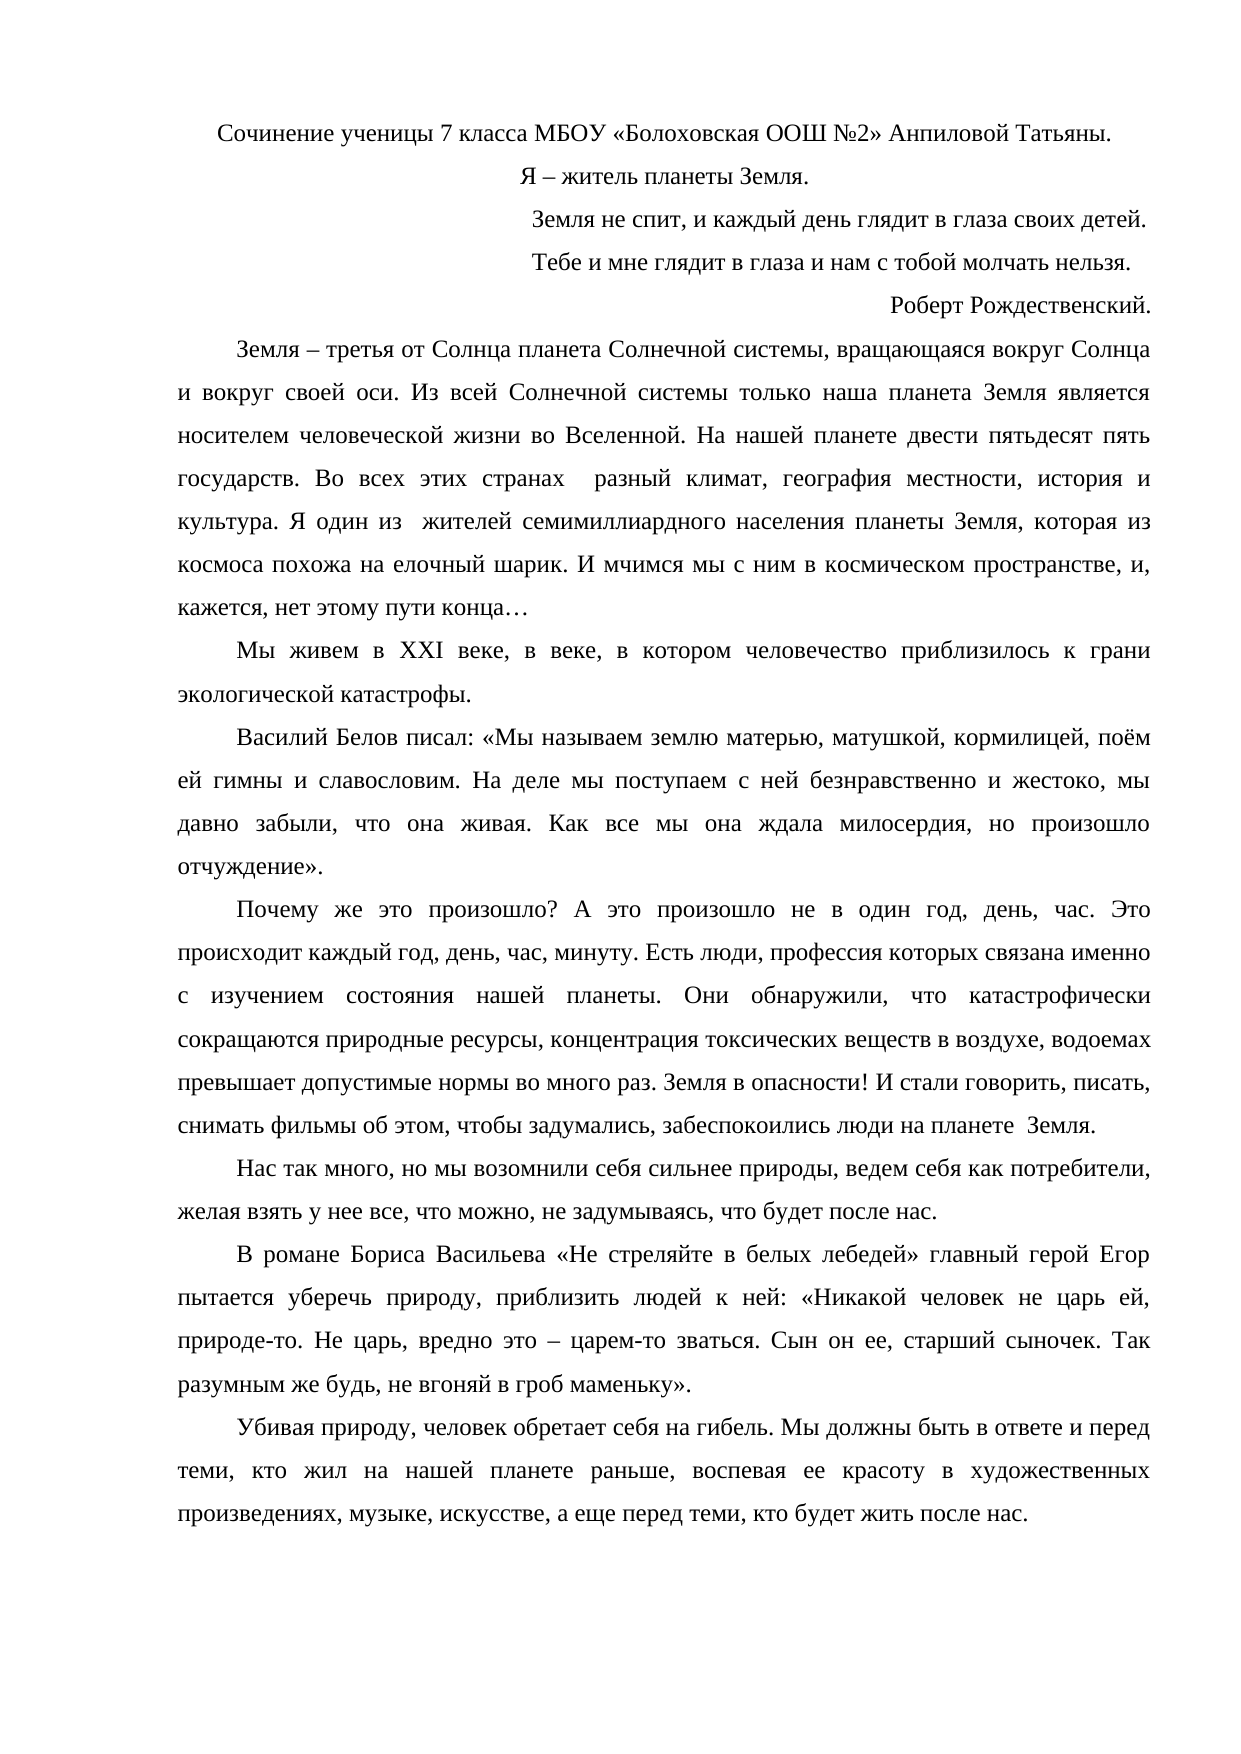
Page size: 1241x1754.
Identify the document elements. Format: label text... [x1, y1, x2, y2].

text В романе Бориса Васильева «Не стреляйте в белых лебедей» главный герой Егор пытается уберечь природу, приблизить людей к ней: «Никакой человек не царь ей, природе-то. Не царь, вредно это – царем-то зваться. Сын он ее, старший сыночек. Так разумным же будь, не вгоняй в гроб маменьку». [177, 1239, 1152, 1397]
text Я – житель планеты Земля. [177, 161, 1152, 190]
text Сочинение ученицы 7 класса МБОУ «Болоховская ООШ №2» Анпиловой Татьяны. [177, 118, 1152, 147]
text Мы живем в XXI веке, в веке, в котором человечество приблизилось к грани экологической катастрофы. [177, 636, 1152, 707]
text Почему же это произошло? А это произошло не в один год, день, час. Это происходит каждый год, день, час, минуту. Есть люди, профессия которых связана именно с изучением состояния нашей планеты. Они обнаружили, что катастрофически сокращаются природные ресурсы, концентрация токсических веществ в воздухе, водоемах превышает допустимые нормы во много раз. Земля в опасности! И стали говорить, писать, снимать фильмы об этом, чтобы задумались, забеспокоились люди на планете Земля. [177, 894, 1152, 1139]
text Земля не спит, и каждый день глядит в глаза своих детей. [532, 204, 1152, 233]
text Роберт Рождественский. [177, 291, 1152, 319]
text Нас так много, но мы возомнили себя сильнее природы, ведем себя как потребители, желая взять у нее все, что можно, не задумываясь, что будет после нас. [177, 1153, 1152, 1225]
text Василий Белов писал: «Мы называем землю матерью, матушкой, кормилицей, поём ей гимны и славословим. На деле мы поступаем с ней безнравственно и жестоко, мы давно забыли, что она живая. Как все мы она ждала милосердия, но произошло отчуждение». [177, 722, 1152, 880]
text Земля – третья от Солнца планета Солнечной системы, вращающаяся вокруг Солнца и вокруг своей оси. Из всей Солнечной системы только наша планета Земля является носителем человеческой жизни во Вселенной. На нашей планете двести пятьдесят пять государств. Во всех этих странах разный климат, география местности, история и культура. Я один из жителей семимиллиардного населения планеты Земля, которая из космоса похожа на елочный шарик. И мчимся мы с ним в космическом пространстве, и, кажется, нет этому пути конца… [177, 334, 1152, 621]
text Тебе и мне глядит в глаза и нам с тобой молчать нельзя. [532, 247, 1152, 276]
text Убивая природу, человек обретает себя на гибель. Мы должны быть в ответе и перед теми, кто жил на нашей планете раньше, воспевая ее красоту в художественных произведениях, музыке, искусстве, а еще перед теми, кто будет жить после нас. [177, 1412, 1152, 1527]
